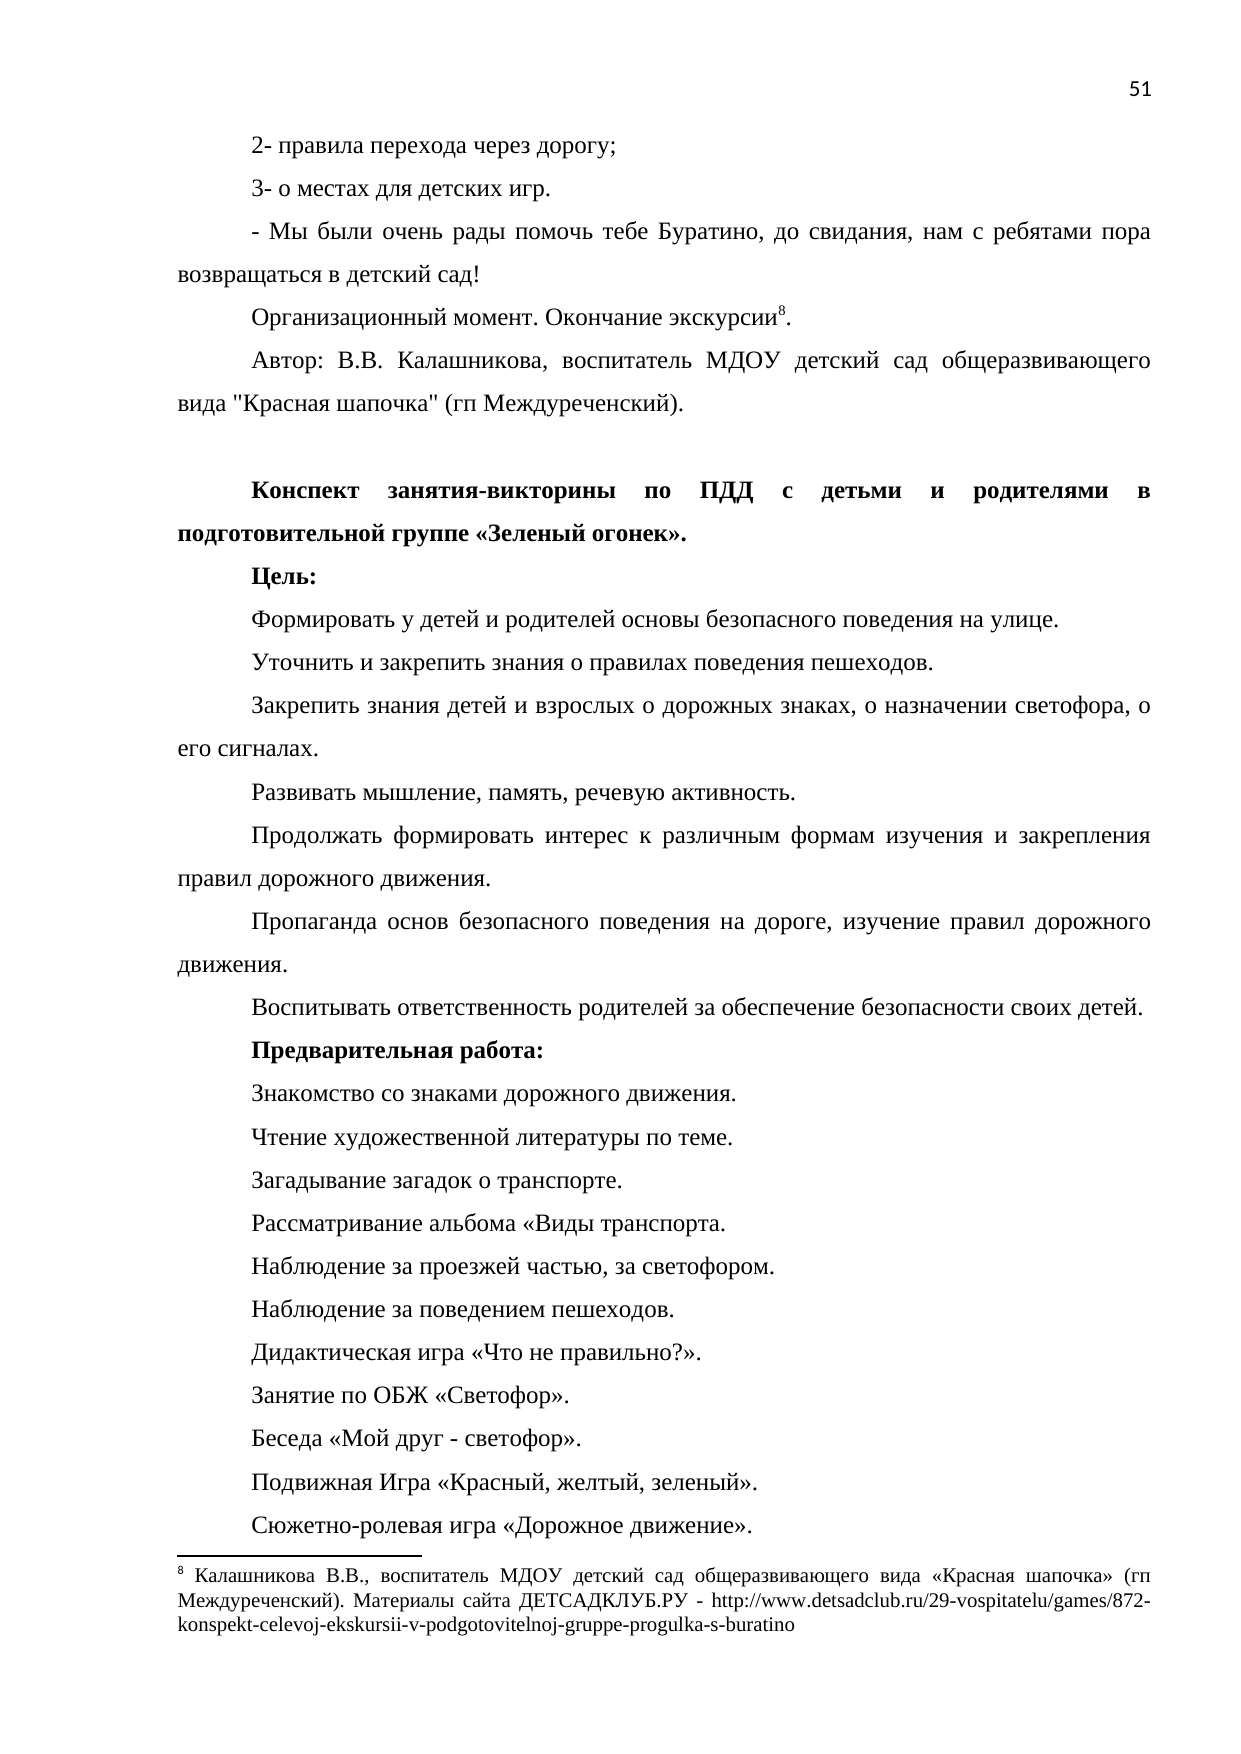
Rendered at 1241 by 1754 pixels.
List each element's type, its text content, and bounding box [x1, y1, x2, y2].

text Знакомство со знаками дорожного движения. [177, 1078, 1152, 1107]
text 3- о местах для детских игр. [177, 173, 1152, 202]
text Подвижная Игра «Красный, желтый, зеленый». [177, 1467, 1152, 1495]
text Наблюдение за поведением пешеходов. [177, 1294, 1152, 1323]
text Занятие по ОБЖ «Светофор». [177, 1380, 1152, 1409]
text - Мы были очень рады помочь тебе Буратино, до свидания, нам с ребятами пора возвращаться в детский сад! [177, 216, 1152, 288]
text Сюжетно-ролевая игра «Дорожное движение». [177, 1510, 1152, 1538]
text Рассматривание альбома «Виды транспорта. [177, 1208, 1152, 1237]
text Воспитывать ответственность родителей за обеспечение безопасности своих детей. [177, 992, 1152, 1021]
text Закрепить знания детей и взрослых о дорожных знаках, о назначении светофора, о его сигналах. [177, 690, 1152, 762]
text Уточнить и закрепить знания о правилах поведения пешеходов. [177, 647, 1152, 676]
text Развивать мышление, память, речевую активность. [177, 777, 1152, 805]
text Наблюдение за проезжей частью, за светофором. [177, 1251, 1152, 1280]
text Беседа «Мой друг - светофор». [177, 1423, 1152, 1452]
text Цель: [177, 561, 1152, 590]
text Организационный момент. Окончание экскурсии. [177, 302, 1152, 331]
text Дидактическая игра «Что не правильно?». [177, 1337, 1152, 1366]
text Формировать у детей и родителей основы безопасного поведения на улице. [177, 604, 1152, 633]
text Загадывание загадок о транспорте. [177, 1165, 1152, 1193]
text Чтение художественной литературы по теме. [177, 1122, 1152, 1150]
text 2- правила перехода через дорогу; [177, 130, 1152, 158]
text Предварительная работа: [177, 1035, 1152, 1064]
text Автор: В.В. Калашникова, воспитатель МДОУ детский сад общеразвивающего вида "Красная шапочка" (гп Междуреченский). [177, 345, 1152, 417]
text Пропаганда основ безопасного поведения на дороге, изучение правил дорожного движения. [177, 906, 1152, 978]
text Продолжать формировать интерес к различным формам изучения и закрепления правил дорожного движения. [177, 820, 1152, 892]
subtitle Конспект занятия-викторины по ПДД с детьми и родителями в подготовительной группе «Зеленый огонек». [177, 475, 1152, 547]
